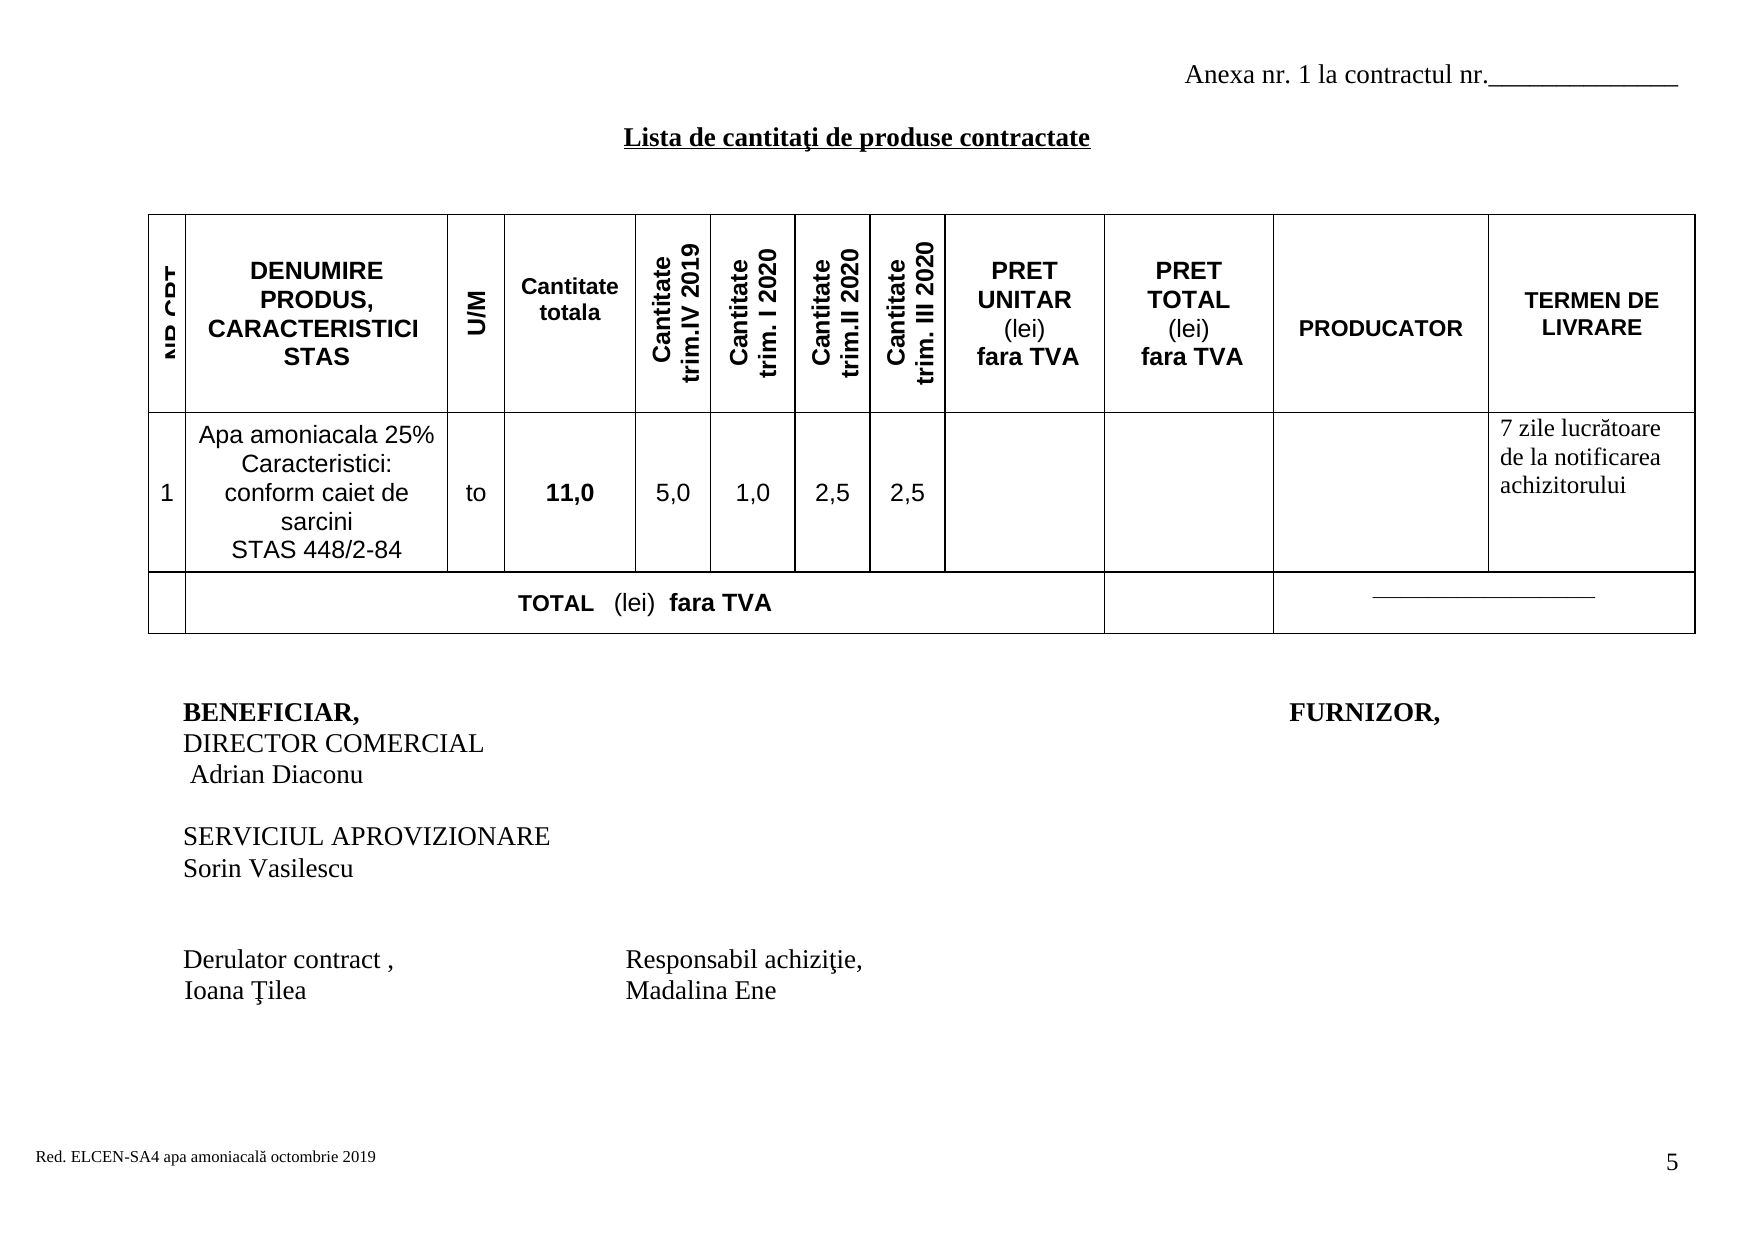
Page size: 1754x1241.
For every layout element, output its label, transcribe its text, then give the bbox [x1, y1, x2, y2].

table_header PRET UNITAR (lei) fara TVA [946, 215, 1104, 412]
text Ioana Ţilea Madalina Ene [35, 974, 1678, 1005]
text Adrian Diaconu [35, 758, 1678, 789]
table_header NR.CRT [149, 215, 185, 412]
table_header Cantitate trim. I 2020 [711, 215, 794, 412]
table_cell 7 zile lucrătoare de la notificarea achizitorului [1489, 413, 1694, 571]
text BENEFICIAR, FURNIZOR, [109, 696, 1678, 727]
table_cell TOTAL (lei) fara TVA [186, 573, 1104, 633]
table_header Cantitate trim.II 2020 [796, 215, 869, 412]
table_cell [1105, 573, 1273, 633]
text Anexa nr. 1 la contractul nr.______________ [35, 58, 1678, 89]
table_cell to [448, 413, 504, 571]
table_header PRODUCATOR [1274, 215, 1488, 412]
table_cell [946, 413, 1104, 571]
table_header Cantitate totala [505, 215, 635, 412]
text SERVICIUL APROVIZIONARE [35, 821, 1678, 852]
table_cell [1274, 413, 1488, 571]
table_cell 2,5 [796, 413, 869, 571]
table_cell ________________ [1274, 573, 1694, 633]
table_header U/M [448, 215, 504, 412]
table_header PRET TOTAL (lei) fara TVA [1105, 215, 1273, 412]
table_cell [1105, 413, 1273, 571]
text Derulator contract , Responsabil achiziţie, [35, 943, 1678, 974]
table_header Cantitate trim.IV 2019 [636, 215, 710, 412]
table_cell 1,0 [711, 413, 794, 571]
table_cell 2,5 [871, 413, 944, 571]
table_cell 1 [149, 413, 185, 571]
table_cell 5,0 [636, 413, 710, 571]
text DIRECTOR COMERCIAL [35, 727, 1678, 758]
table_header Cantitate trim. III 2020 [871, 215, 944, 412]
table_cell [149, 573, 185, 633]
text Sorin Vasilescu [35, 852, 1678, 883]
table_header TERMEN DE LIVRARE [1489, 215, 1694, 412]
table_header DENUMIRE PRODUS, CARACTERISTICI STAS [186, 215, 447, 412]
table_cell 11,0 [505, 413, 635, 571]
text Lista de cantitaţi de produse contractate [35, 121, 1678, 152]
table_cell Apa amoniacala 25% Caracteristici: conform caiet de sarcini STAS 448/2-84 [186, 413, 447, 571]
